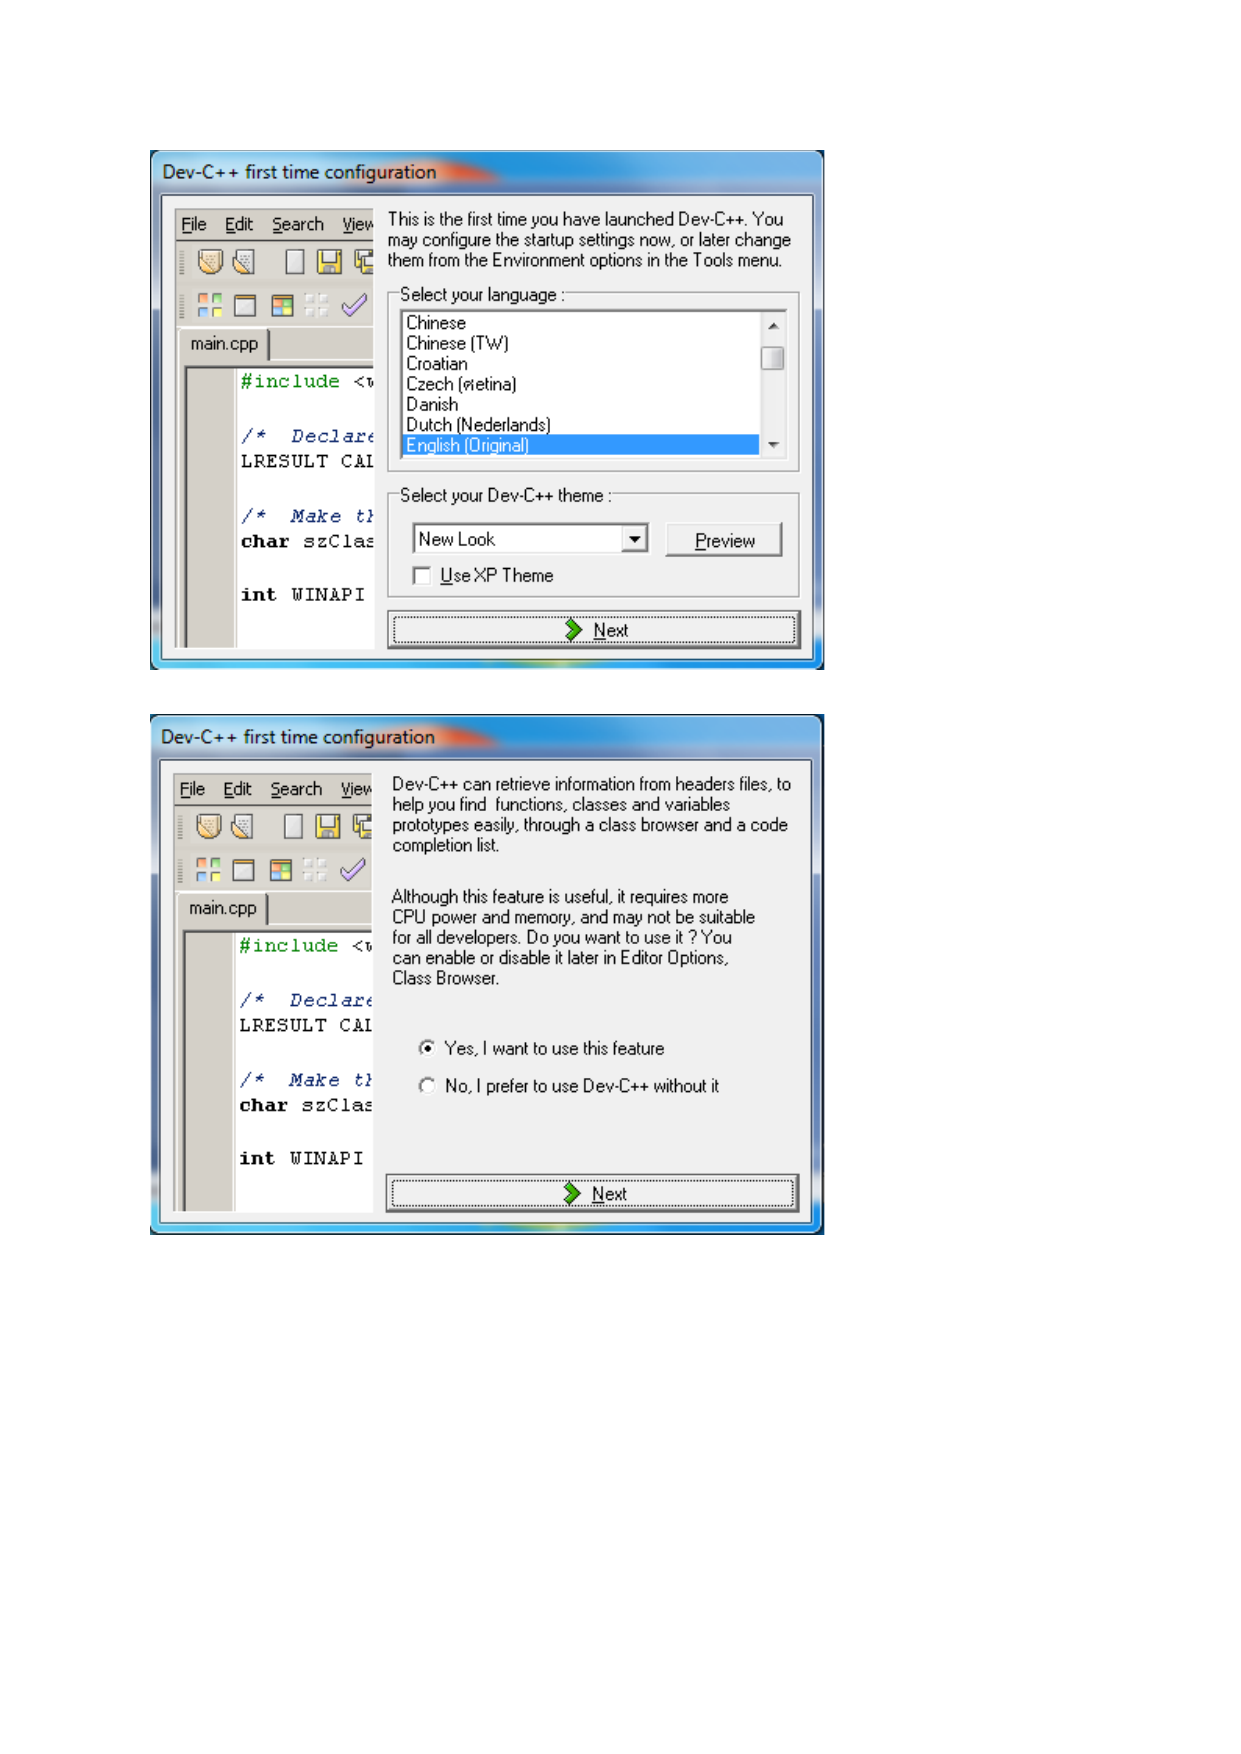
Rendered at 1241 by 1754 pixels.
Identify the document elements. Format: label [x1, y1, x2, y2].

picture [150, 150, 825, 670]
picture [150, 714, 825, 1235]
